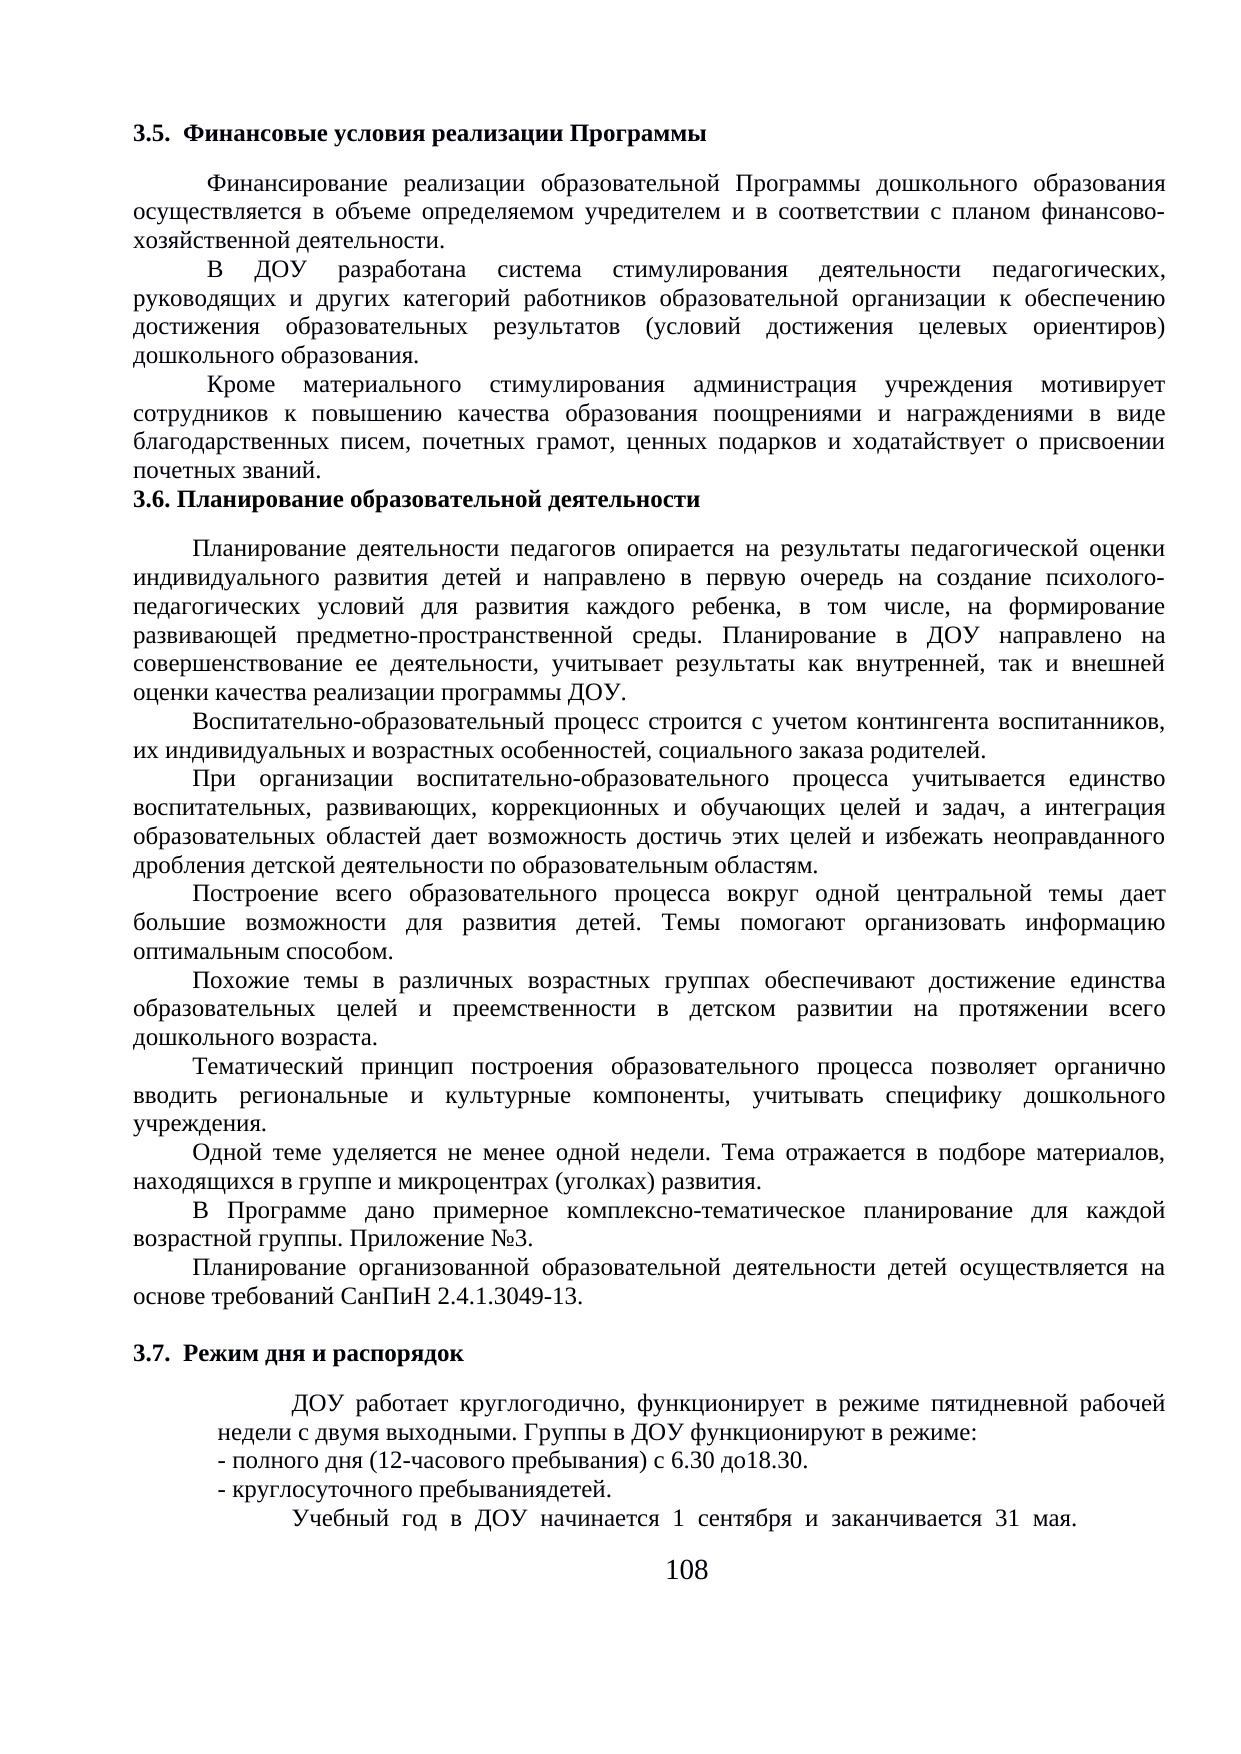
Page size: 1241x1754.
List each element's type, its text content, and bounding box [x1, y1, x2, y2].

text Похожие темы в различных возрастных группах обеспечивают достижение единства образовательных целей и преемственности в детском развитии на протяжении всего дошкольного возраста. [133, 965, 1166, 1051]
text Кроме материального стимулирования администрация учреждения мотивирует сотрудников к повышению качества образования поощрениями и награждениями в виде благодарственных писем, почетных грамот, ценных подарков и ходатайствует о присвоении почетных званий. [133, 369, 1166, 484]
text ДОУ работает круглогодично, функционирует в режиме пятидневной рабочей недели с двумя выходными. Группы в ДОУ функционируют в режиме: [217, 1388, 1166, 1446]
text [217, 1503, 1078, 1532]
text Одной теме уделяется не менее одной недели. Тема отражается в подборе материалов, находящихся в группе и микроцентрах (уголках) развития. [133, 1137, 1166, 1195]
text Финансирование реализации образовательной Программы дошкольного образования осуществляется в объеме определяемом учредителем и в соответствии с планом финансово-хозяйственной деятельности. [133, 168, 1166, 254]
text Тематический принцип построения образовательного процесса позволяет органично вводить региональные и культурные компоненты, учитывать специфику дошкольного учреждения. [133, 1051, 1166, 1137]
list 3.5. Финансовые условия реализации Программы [133, 118, 1166, 147]
text Планирование организованной образовательной деятельности детей осуществляется на основе требований СанПиН 2.4.1.3049-13. [133, 1252, 1166, 1310]
text Воспитательно-образовательный процесс строится с учетом контингента воспитанников, их индивидуальных и возрастных особенностей, социального заказа родителей. [133, 706, 1166, 763]
list полного дня (12-часового пребывания) с 6.30 до18.30. [217, 1446, 1166, 1474]
list 3.7. Режим дня и распорядок [133, 1338, 1166, 1367]
text В Программе дано примерное комплексно-тематическое планирование для каждой возрастной группы. Приложение №3. [133, 1195, 1166, 1252]
text Планирование деятельности педагогов опирается на результаты педагогической оценки индивидуального развития детей и направлено в первую очередь на создание психолого-педагогических условий для развития каждого ребенка, в том числе, на формирование развивающей предметно-пространственной среды. Планирование в ДОУ направлено на совершенствование ее деятельности, учитывает результаты как внутренней, так и внешней оценки качества реализации программы ДОУ. [133, 533, 1166, 706]
list 3.6. Планирование образовательной деятельности [133, 484, 1166, 513]
text В ДОУ разработана система стимулирования деятельности педагогических, руководящих и других категорий работников образовательной организации к обеспечению достижения образовательных результатов (условий достижения целевых ориентиров) дошкольного образования. [133, 254, 1166, 369]
text При организации воспитательно-образовательного процесса учитывается единство воспитательных, развивающих, коррекционных и обучающих целей и задач, а интеграция образовательных областей дает возможность достичь этих целей и избежать неоправданного дробления детской деятельности по образовательным областям. [133, 763, 1166, 878]
text Построение всего образовательного процесса вокруг одной центральной темы дает большие возможности для развития детей. Темы помогают организовать информацию оптимальным способом. [133, 878, 1166, 965]
list круглосуточного пребываниядетей. [217, 1474, 1166, 1503]
